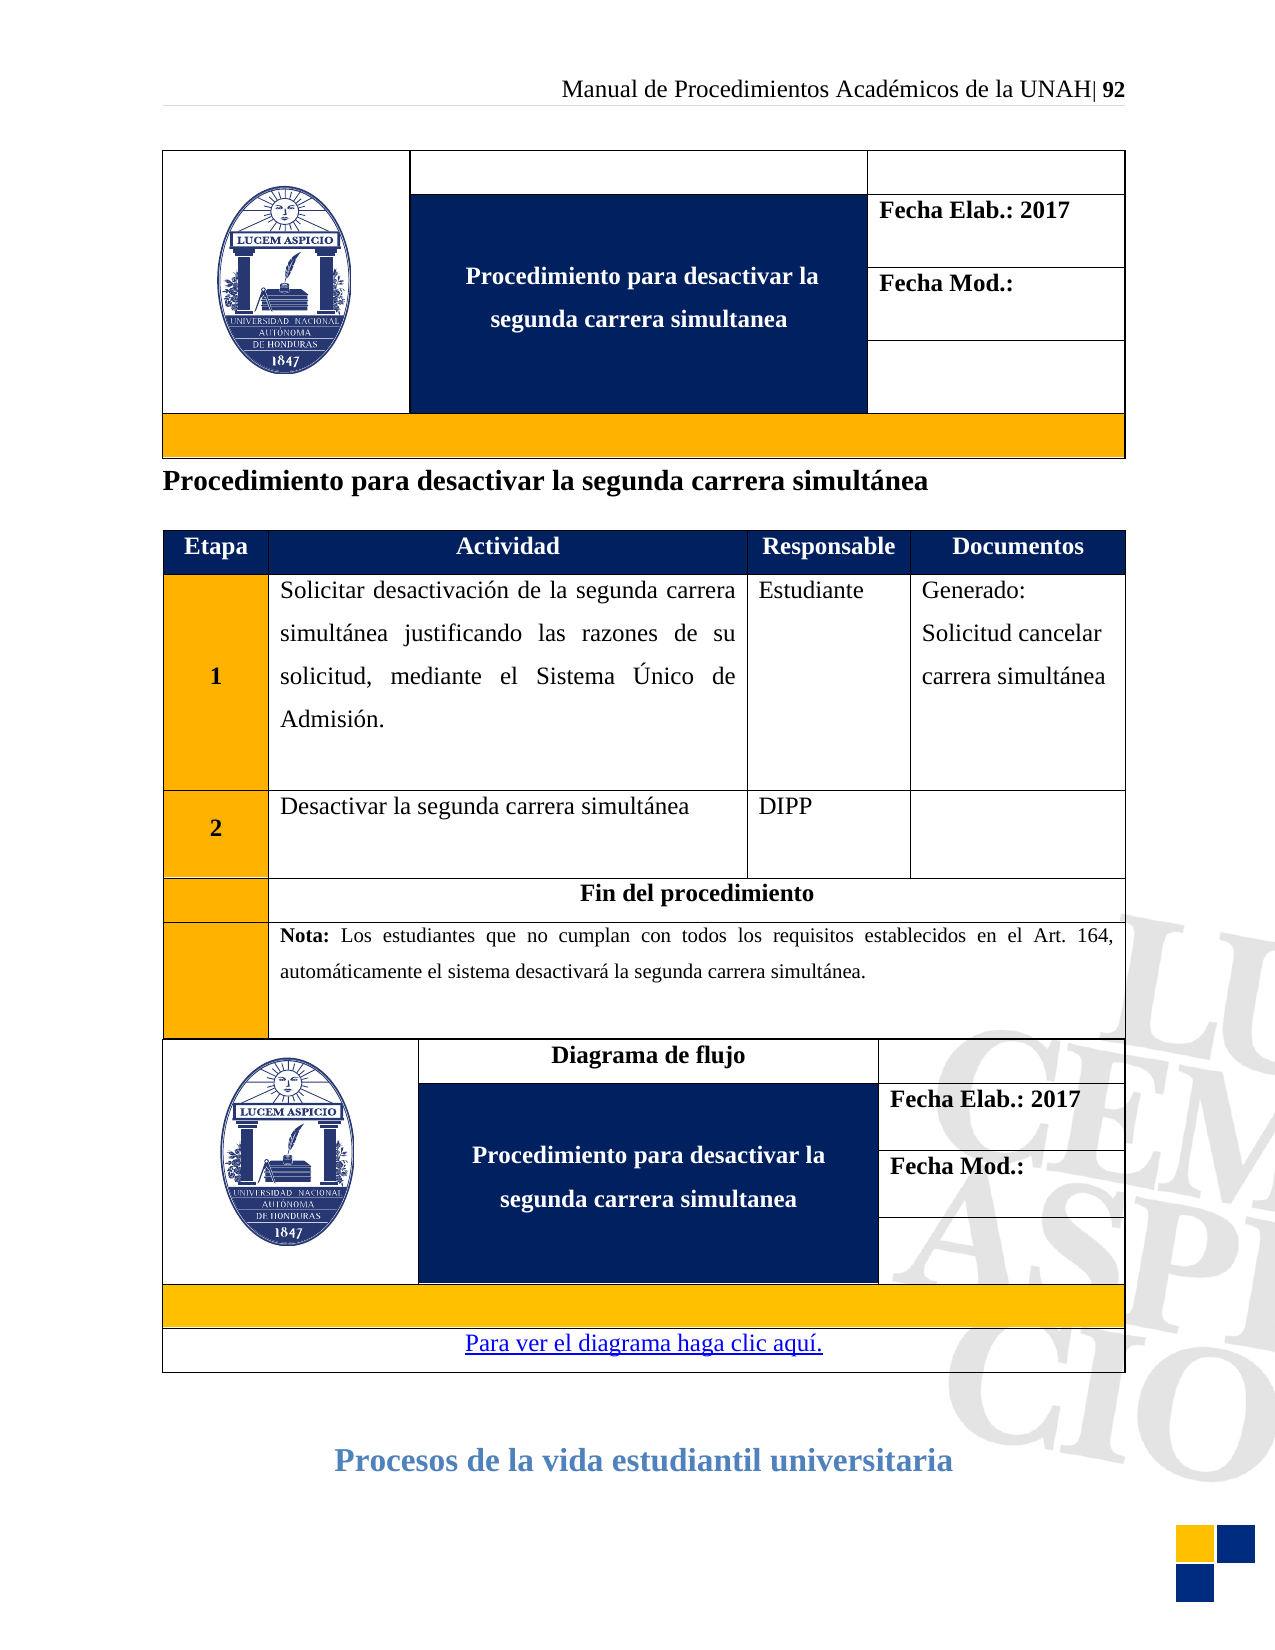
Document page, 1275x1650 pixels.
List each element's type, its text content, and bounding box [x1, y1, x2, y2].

table_cell Solicitar desactivación de la segunda carrera simultánea justificando las razones de su solicitud, mediante el Sistema Único de Admisión. [269, 575, 747, 790]
table_cell Fin del procedimiento [269, 879, 1125, 922]
table_header [163, 1040, 418, 1283]
table_header Responsable [748, 531, 910, 574]
table_cell [879, 1218, 1124, 1283]
subtitle Procesos de la vida estudiantil universitaria [162, 1441, 1125, 1479]
table_header [163, 151, 409, 413]
table_cell Para ver el diagrama haga clic aquí. [163, 1329, 1124, 1372]
table_header Documentos [911, 531, 1125, 574]
table_header Actividad [269, 531, 747, 574]
table_cell Procedimiento para desactivar la segunda carrera simultanea [411, 195, 867, 413]
table_cell [911, 791, 1125, 877]
table_header [879, 1040, 1124, 1083]
table_cell Estudiante [748, 575, 910, 790]
table_cell Fecha Mod.: [879, 1151, 1124, 1217]
table_header [411, 151, 867, 194]
table_cell 2 [164, 791, 268, 877]
table_header [868, 151, 1124, 194]
table_cell [868, 341, 1124, 413]
table_header Diagrama de flujo [419, 1040, 878, 1083]
table_cell Nota: Los estudiantes que no cumplan con todos los requisitos establecidos en el Art. 164, automáticamente el sistema desactivará la segunda carrera simultánea. [269, 923, 1125, 1038]
table_cell [164, 879, 268, 922]
table_cell Procedimiento para desactivar la segunda carrera simultanea [419, 1084, 878, 1283]
table_cell [164, 923, 268, 1038]
table_cell DIPP [748, 791, 910, 877]
picture [365, 840, 1275, 1492]
table_cell Generado: Solicitud cancelar carrera simultánea [911, 575, 1125, 790]
subtitle Procedimiento para desactivar la segunda carrera simultánea [162, 463, 1125, 496]
table_cell 1 [164, 575, 268, 790]
table_cell Fecha Mod.: [868, 268, 1124, 340]
table_header Etapa [164, 531, 268, 574]
table_cell [163, 414, 1124, 457]
table_cell Fecha Elab.: 2017 [879, 1084, 1124, 1150]
table_cell [163, 1285, 1124, 1327]
table_cell Fecha Elab.: 2017 [868, 195, 1124, 267]
table_cell Desactivar la segunda carrera simultánea [269, 791, 747, 877]
